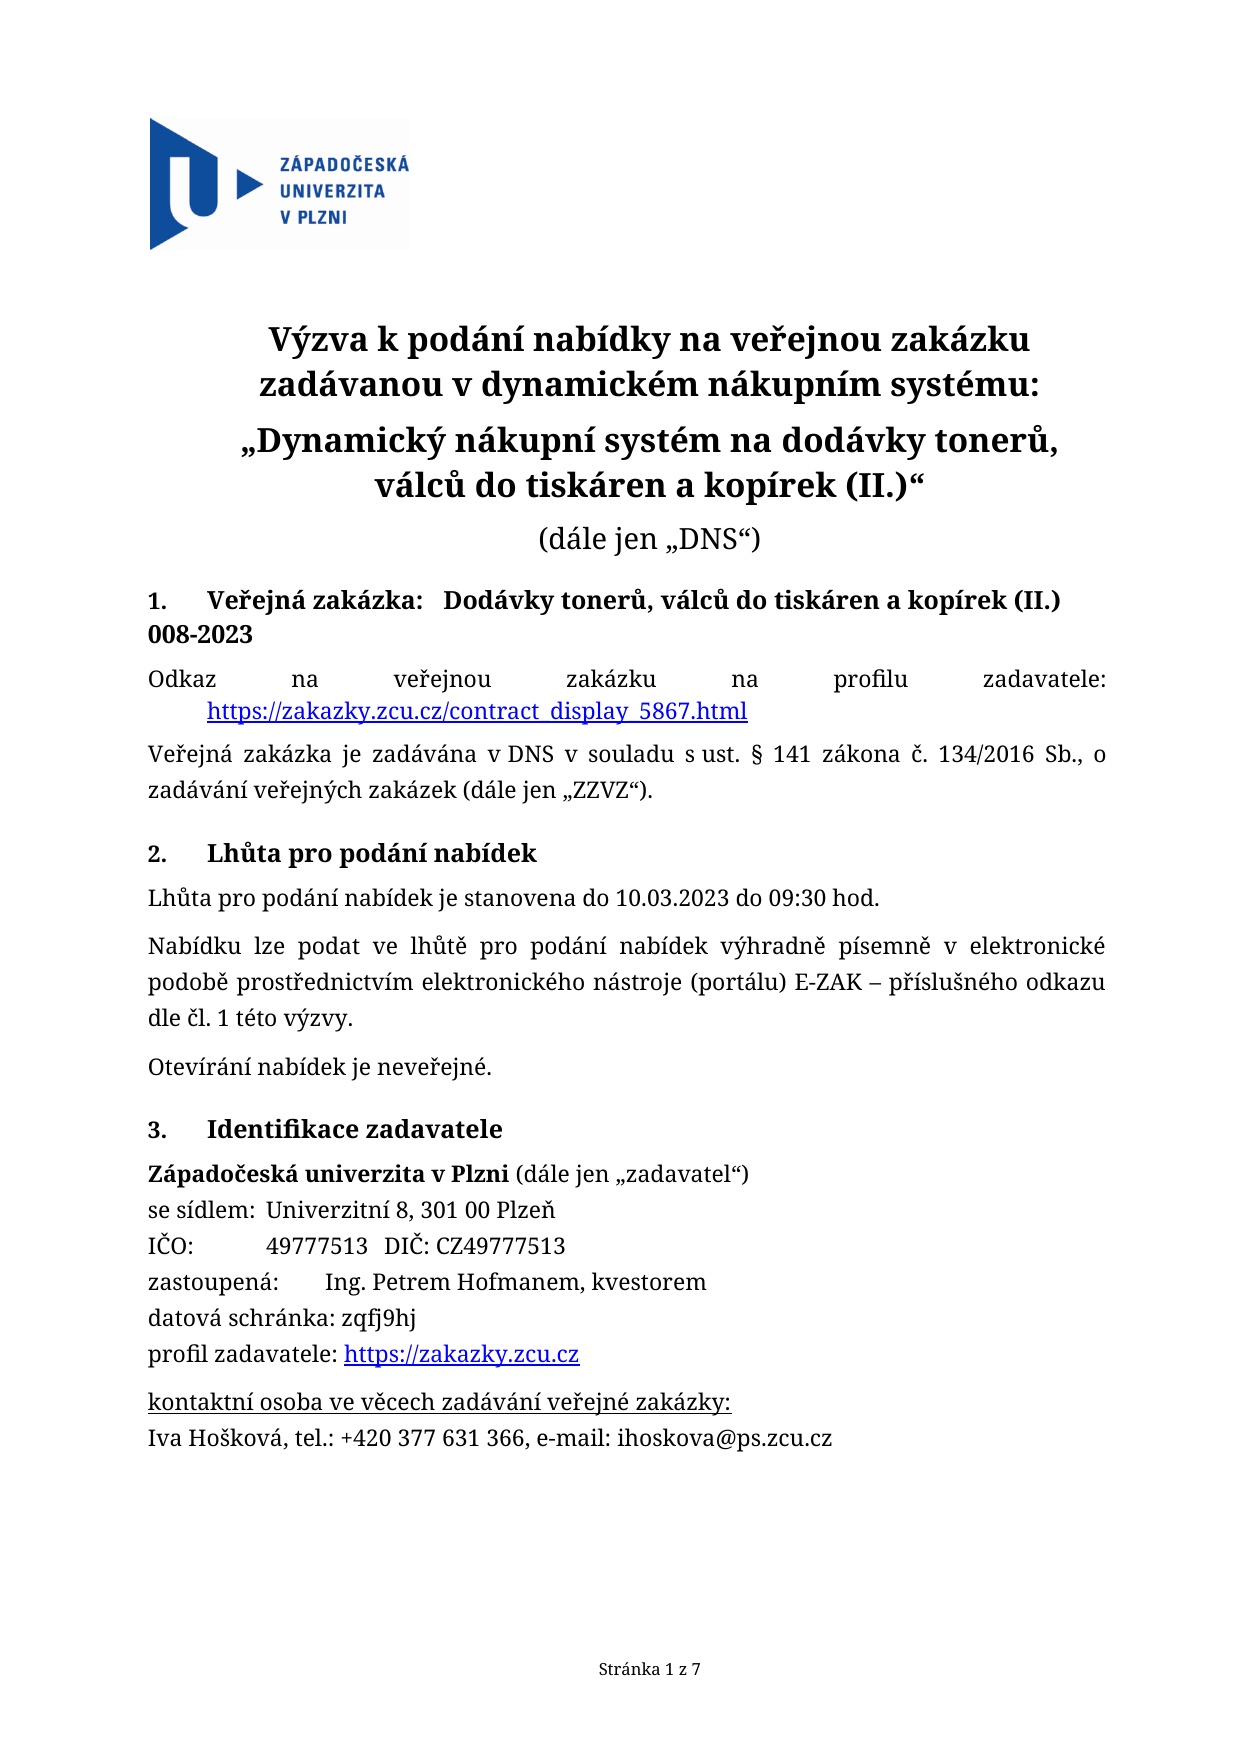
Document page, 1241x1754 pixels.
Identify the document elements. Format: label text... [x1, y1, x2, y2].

text se sídlem: Univerzitní 8, 301 00 Plzeň [148, 1194, 1107, 1225]
text Veřejná zakázka je zadávána v DNS v souladu s ust. § 141 zákona č. 134/2016 Sb., o zadávání veřejných zakázek (dále jen „ZZVZ“). [148, 738, 1107, 806]
text kontaktní osoba ve věcech zadávání veřejné zakázky: [148, 1386, 1107, 1417]
subtitle Identifikace zadavatele [148, 1112, 1107, 1146]
text „Dynamický nákupní systém na dodávky tonerů, válců do tiskáren a kopírek (II.)“ [192, 417, 1107, 508]
text zastoupená: Ing. Petrem Hofmanem, kvestorem [148, 1266, 1107, 1297]
text Iva Hošková, tel.: +420 377 631 366, e-mail: ihoskova@ps.zcu.cz [148, 1422, 1107, 1453]
text Výzva k podání nabídky na veřejnou zakázku zadávanou v dynamickém nákupním systému: [192, 316, 1107, 406]
text Otevírání nabídek je neveřejné. [148, 1051, 1107, 1082]
text Nabídku lze podat ve lhůtě pro podání nabídek výhradně písemně v elektronické podobě prostřednictvím elektronického nástroje (portálu) E-ZAK – příslušného odkazu dle čl. 1 této výzvy. [148, 930, 1107, 1033]
text Lhůta pro podání nabídek je stanovena do 10.03.2023 do 09:30 hod. [148, 882, 1107, 913]
text Západočeská univerzita v Plzni (dále jen „zadavatel“) [148, 1158, 1107, 1189]
text (dále jen „DNS“) [192, 518, 1107, 558]
text Odkaz na veřejnou zakázku na profilu zadavatele: https://zakazky.zcu.cz/contract_display_5867.html [148, 663, 1107, 726]
subtitle Veřejná zakázka: Dodávky tonerů, válců do tiskáren a kopírek (II.) 008-2023 [148, 583, 1107, 651]
text datová schránka: zqfj9hj [148, 1302, 1107, 1333]
text profil zadavatele: https://zakazky.zcu.cz [148, 1338, 1107, 1369]
text IČO: 49777513 DIČ: CZ49777513 [148, 1230, 1107, 1261]
subtitle Lhůta pro podání nabídek [148, 835, 1107, 869]
picture [150, 118, 409, 250]
